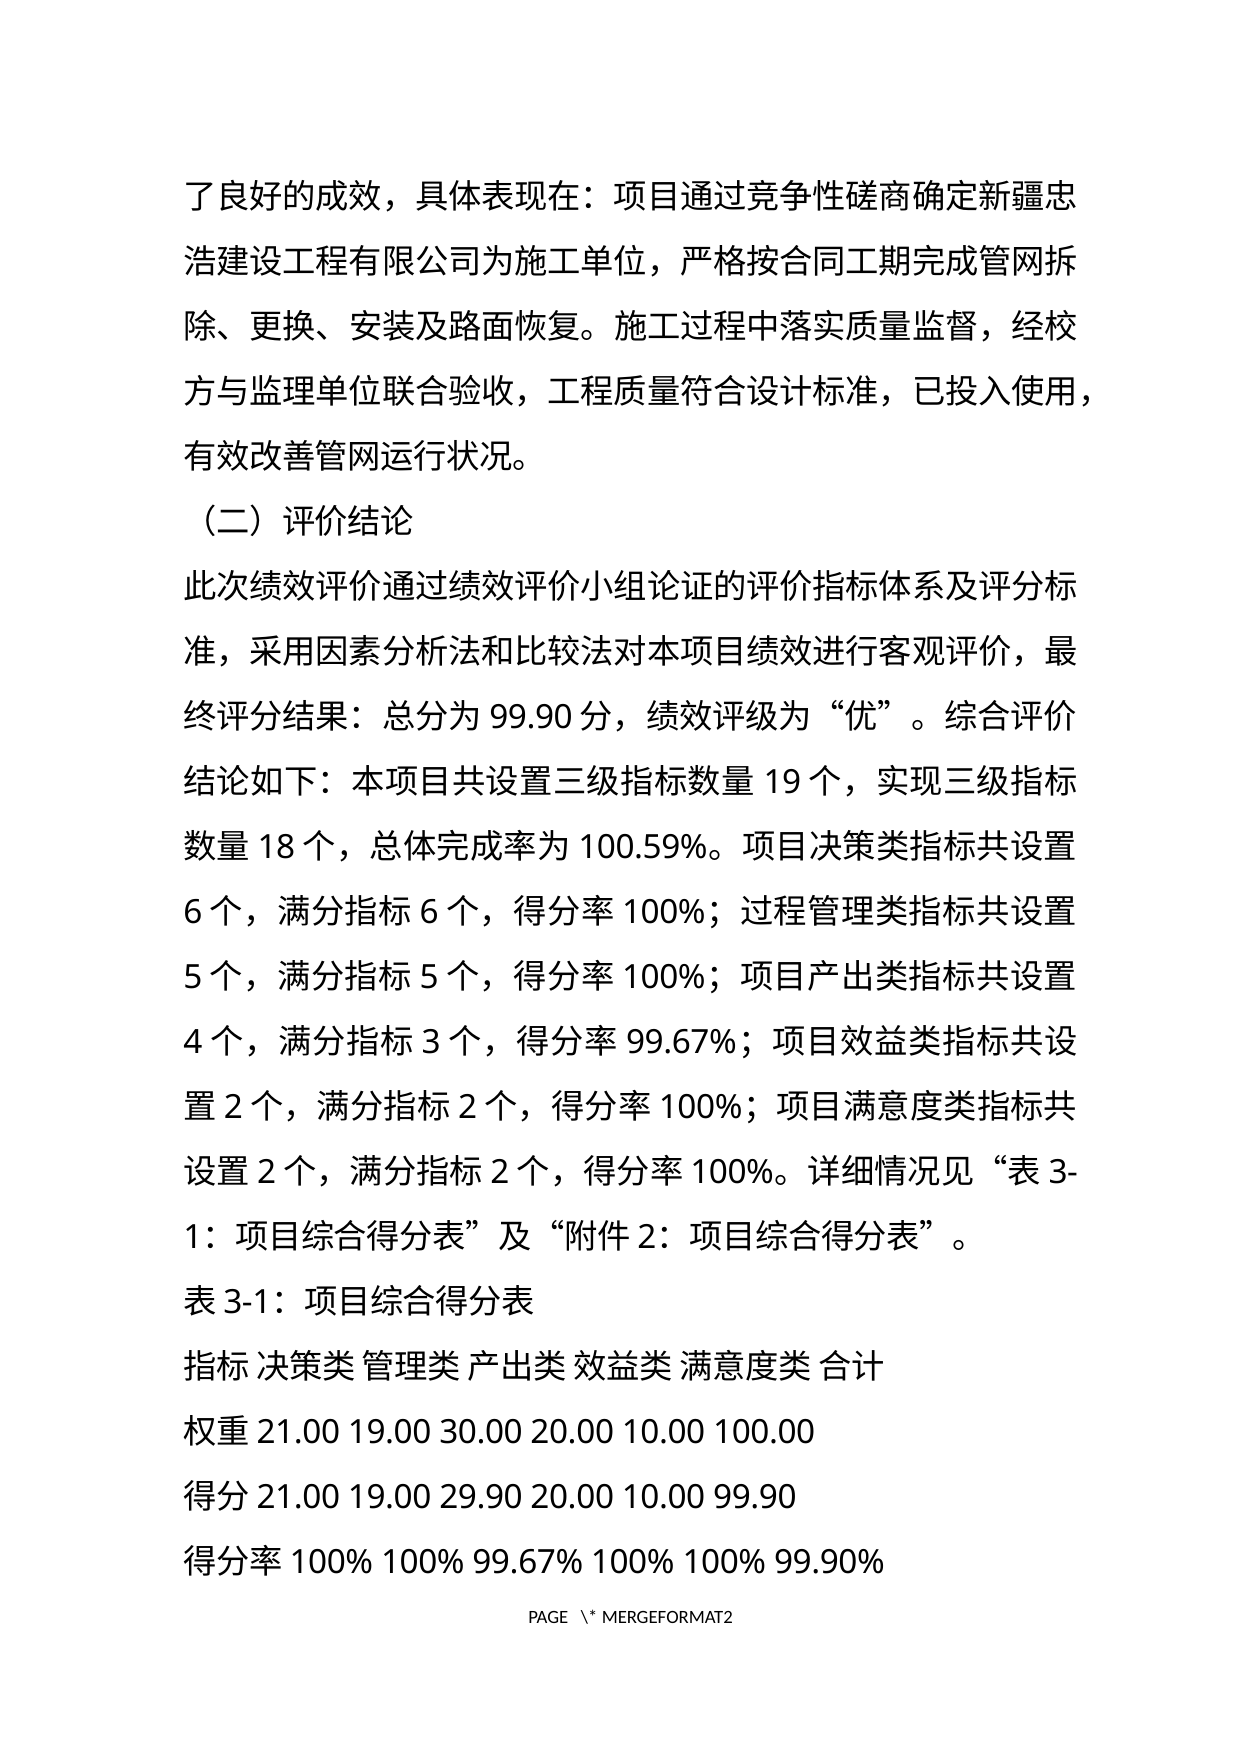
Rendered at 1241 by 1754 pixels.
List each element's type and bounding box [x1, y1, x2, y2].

text [183, 162, 1078, 1592]
